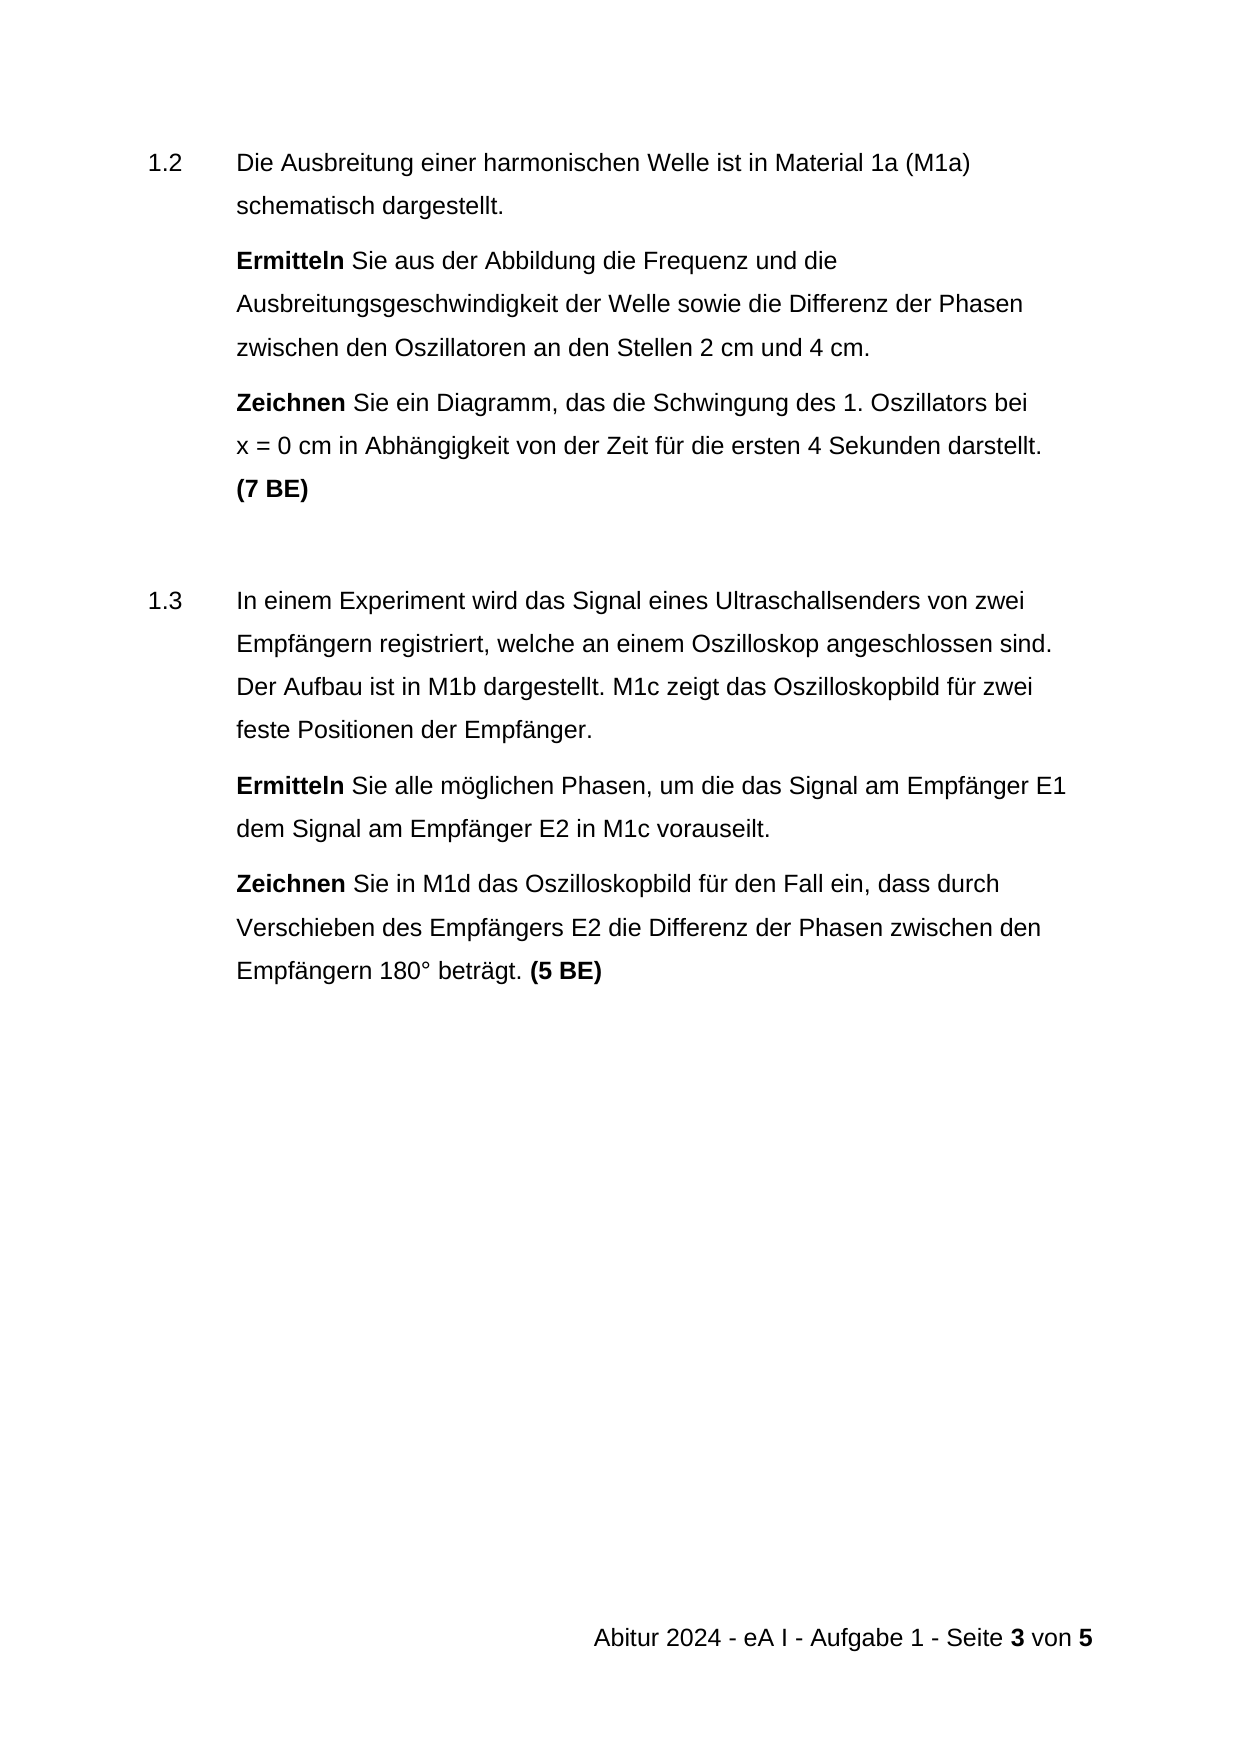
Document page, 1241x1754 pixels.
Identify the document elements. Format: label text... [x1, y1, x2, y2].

list Zeichnen Sie in M1d das Oszilloskopbild für den Fall ein, dass durch Verschieben des Empfängers E2 die Differenz der Phasen zwischen den Empfängern 180° beträgt. (5 BE) [236, 869, 1093, 984]
list 1.2 Die Ausbreitung einer harmonischen Welle ist in Material 1a (M1a) schematisch dargestellt. [148, 148, 1093, 219]
list Ermitteln Sie aus der Abbildung die Frequenz und die Ausbreitungsgeschwindigkeit der Welle sowie die Differenz der Phasen zwischen den Oszillatoren an den Stellen 2 cm und 4 cm. [236, 246, 1093, 361]
list Zeichnen Sie ein Diagramm, das die Schwingung des 1. Oszillators bei x = 0 cm in Abhängigkeit von der Zeit für die ersten 4 Sekunden darstellt. (7 BE) [236, 388, 1093, 503]
list Ermitteln Sie alle möglichen Phasen, um die das Signal am Empfänger E1 dem Signal am Empfänger E2 in M1c vorauseilt. [236, 771, 1093, 843]
list 1.3 In einem Experiment wird das Signal eines Ultraschallsenders von zwei Empfängern registriert, welche an einem Oszilloskop angeschlossen sind. Der Aufbau ist in M1b dargestellt. M1c zeigt das Oszilloskopbild für zwei feste Positionen der Empfänger. [148, 586, 1093, 744]
